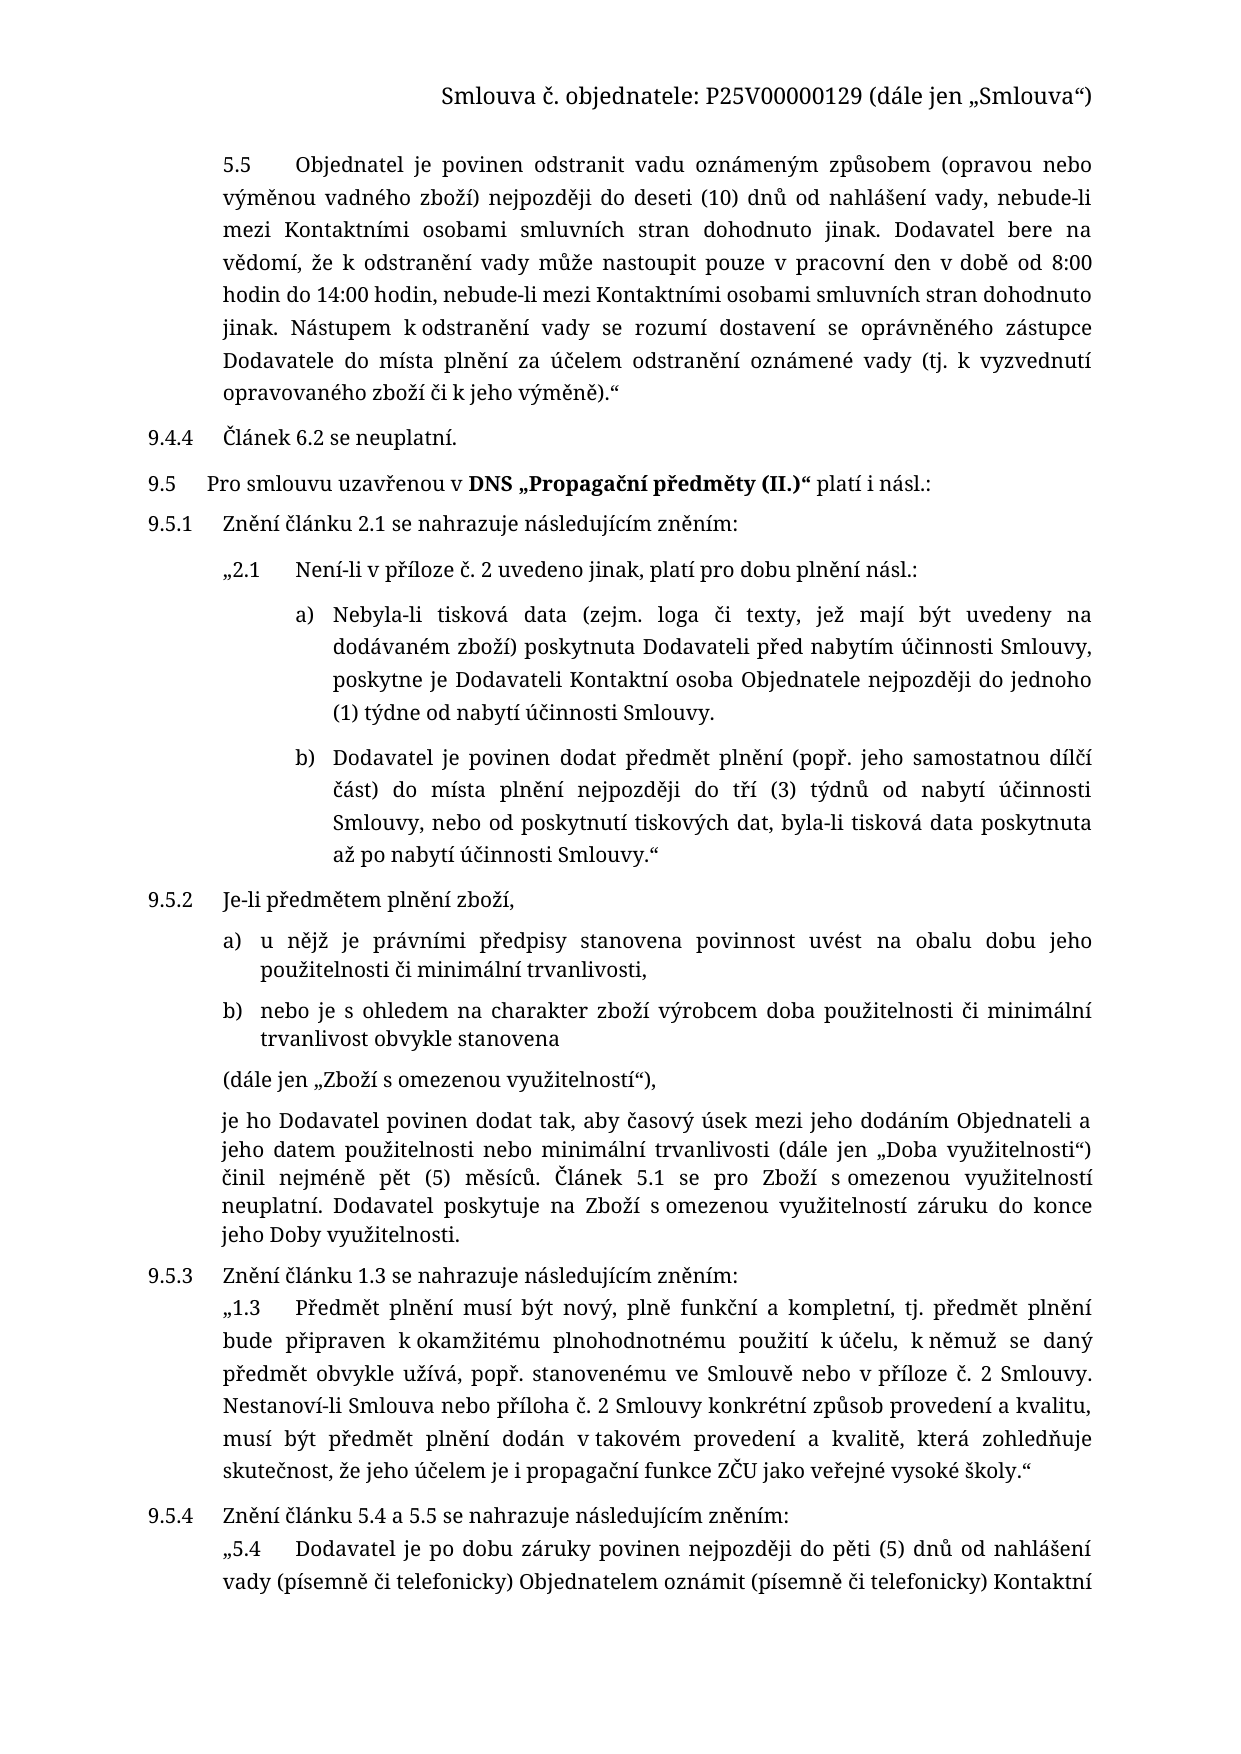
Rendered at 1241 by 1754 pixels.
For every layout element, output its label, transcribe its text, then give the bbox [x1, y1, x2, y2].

list Nebyla-li tisková data (zejm. loga či texty, jež mají být uvedeny na dodávaném zboží) poskytnuta Dodavateli před nabytím účinnosti Smlouvy, poskytne je Dodavateli Kontaktní osoba Objednatele nejpozději do jednoho (1) týdne od nabytí účinnosti Smlouvy. [295, 600, 1093, 726]
list Znění článku 1.3 se nahrazuje následujícím zněním: [148, 1261, 1093, 1289]
text (dále jen „Zboží s omezenou využitelností“), [223, 1065, 1093, 1094]
list Znění článku 2.1 se nahrazuje následujícím zněním: [148, 509, 1093, 538]
text je ho Dodavatel povinen dodat tak, aby časový úsek mezi jeho dodáním Objednateli a jeho datem použitelnosti nebo minimální trvanlivosti (dále jen „Doba využitelnosti“) činil nejméně pět (5) měsíců. Článek 5.1 se pro Zboží s omezenou využitelností neuplatní. Dodavatel poskytuje na Zboží s omezenou využitelností záruku do konce jeho Doby využitelnosti. [221, 1106, 1093, 1248]
list Je-li předmětem plnění zboží, [148, 886, 1093, 914]
list u nějž je právními předpisy stanovena povinnost uvést na obalu dobu jeho použitelnosti či minimální trvanlivosti, [223, 927, 1093, 983]
list Znění článku 5.4 a 5.5 se nahrazuje následujícím zněním: [148, 1502, 1093, 1530]
list 5.5 Objednatel je povinen odstranit vadu oznámeným způsobem (opravou nebo výměnou vadného zboží) nejpozději do deseti (10) dnů od nahlášení vady, nebude-li mezi Kontaktními osobami smluvních stran dohodnuto jinak. Dodavatel bere na vědomí, že k odstranění vady může nastoupit pouze v pracovní den v době od 8:00 hodin do 14:00 hodin, nebude-li mezi Kontaktními osobami smluvních stran dohodnuto jinak. Nástupem k odstranění vady se rozumí dostavení se oprávněného zástupce Dodavatele do místa plnění za účelem odstranění oznámené vady (tj. k vyzvednutí opravovaného zboží či k jeho výměně).“ [223, 150, 1093, 407]
list Článek 6.2 se neuplatní. [148, 423, 1093, 452]
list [223, 1534, 1093, 1595]
list Pro smlouvu uzavřenou v DNS „Propagační předměty (II.)“ platí i násl.: [148, 469, 1093, 497]
list „1.3 Předmět plnění musí být nový, plně funkční a kompletní, tj. předmět plnění bude připraven k okamžitému plnohodnotnému použití k účelu, k němuž se daný předmět obvykle užívá, popř. stanovenému ve Smlouvě nebo v příloze č. 2 Smlouvy. Nestanoví-li Smlouva nebo příloha č. 2 Smlouvy konkrétní způsob provedení a kvalitu, musí být předmět plnění dodán v takovém provedení a kvalitě, která zohledňuje skutečnost, že jeho účelem je i propagační funkce ZČU jako veřejné vysoké školy.“ [223, 1293, 1093, 1485]
list „2.1 Není-li v příloze č. 2 uvedeno jinak, platí pro dobu plnění násl.: [223, 555, 1093, 583]
list nebo je s ohledem na charakter zboží výrobcem doba použitelnosti či minimální trvanlivost obvykle stanovena [223, 996, 1093, 1053]
list Dodavatel je povinen dodat předmět plnění (popř. jeho samostatnou dílčí část) do místa plnění nejpozději do tří (3) týdnů od nabytí účinnosti Smlouvy, nebo od poskytnutí tiskových dat, byla-li tisková data poskytnuta až po nabytí účinnosti Smlouvy.“ [295, 743, 1093, 869]
